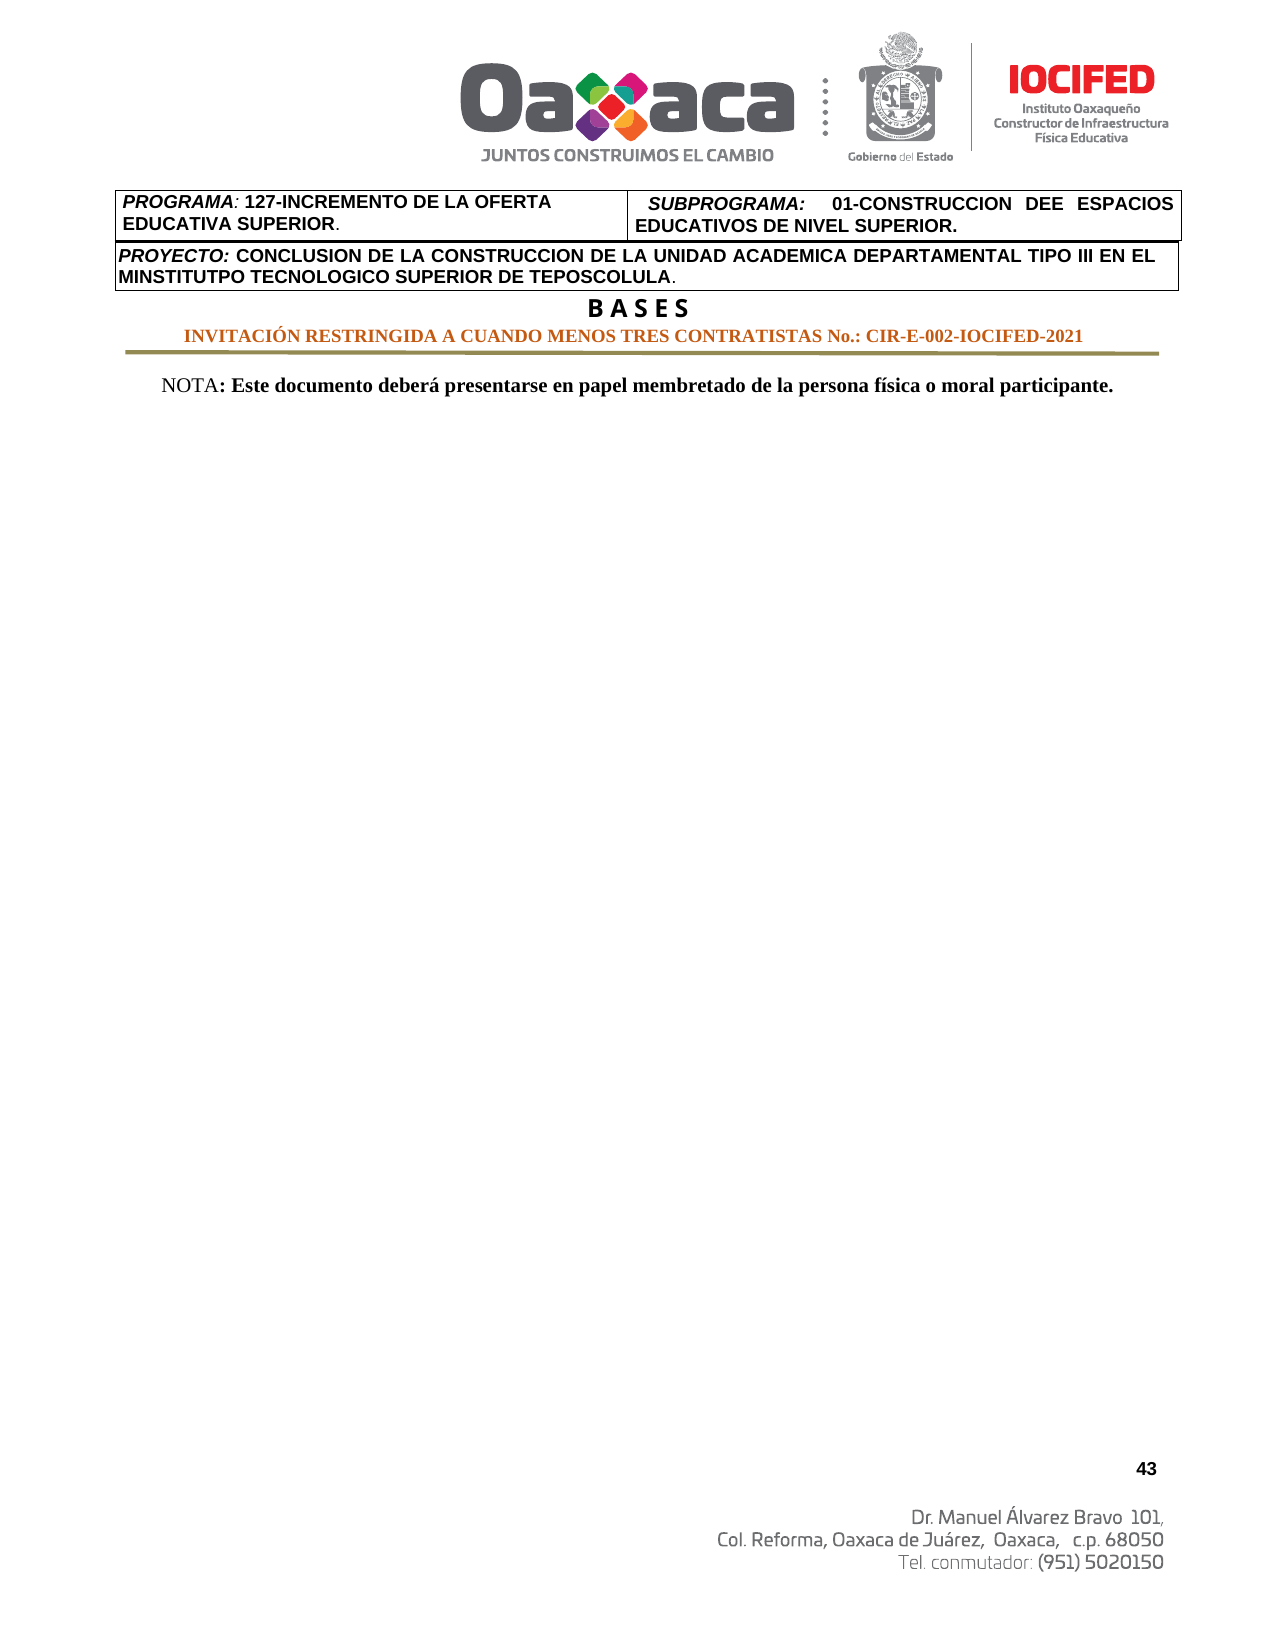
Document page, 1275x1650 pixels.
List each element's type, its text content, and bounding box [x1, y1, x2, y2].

text NOTA: Este documento deberá presentarse en papel membretado de la persona física o moral participante. [118, 373, 1157, 397]
